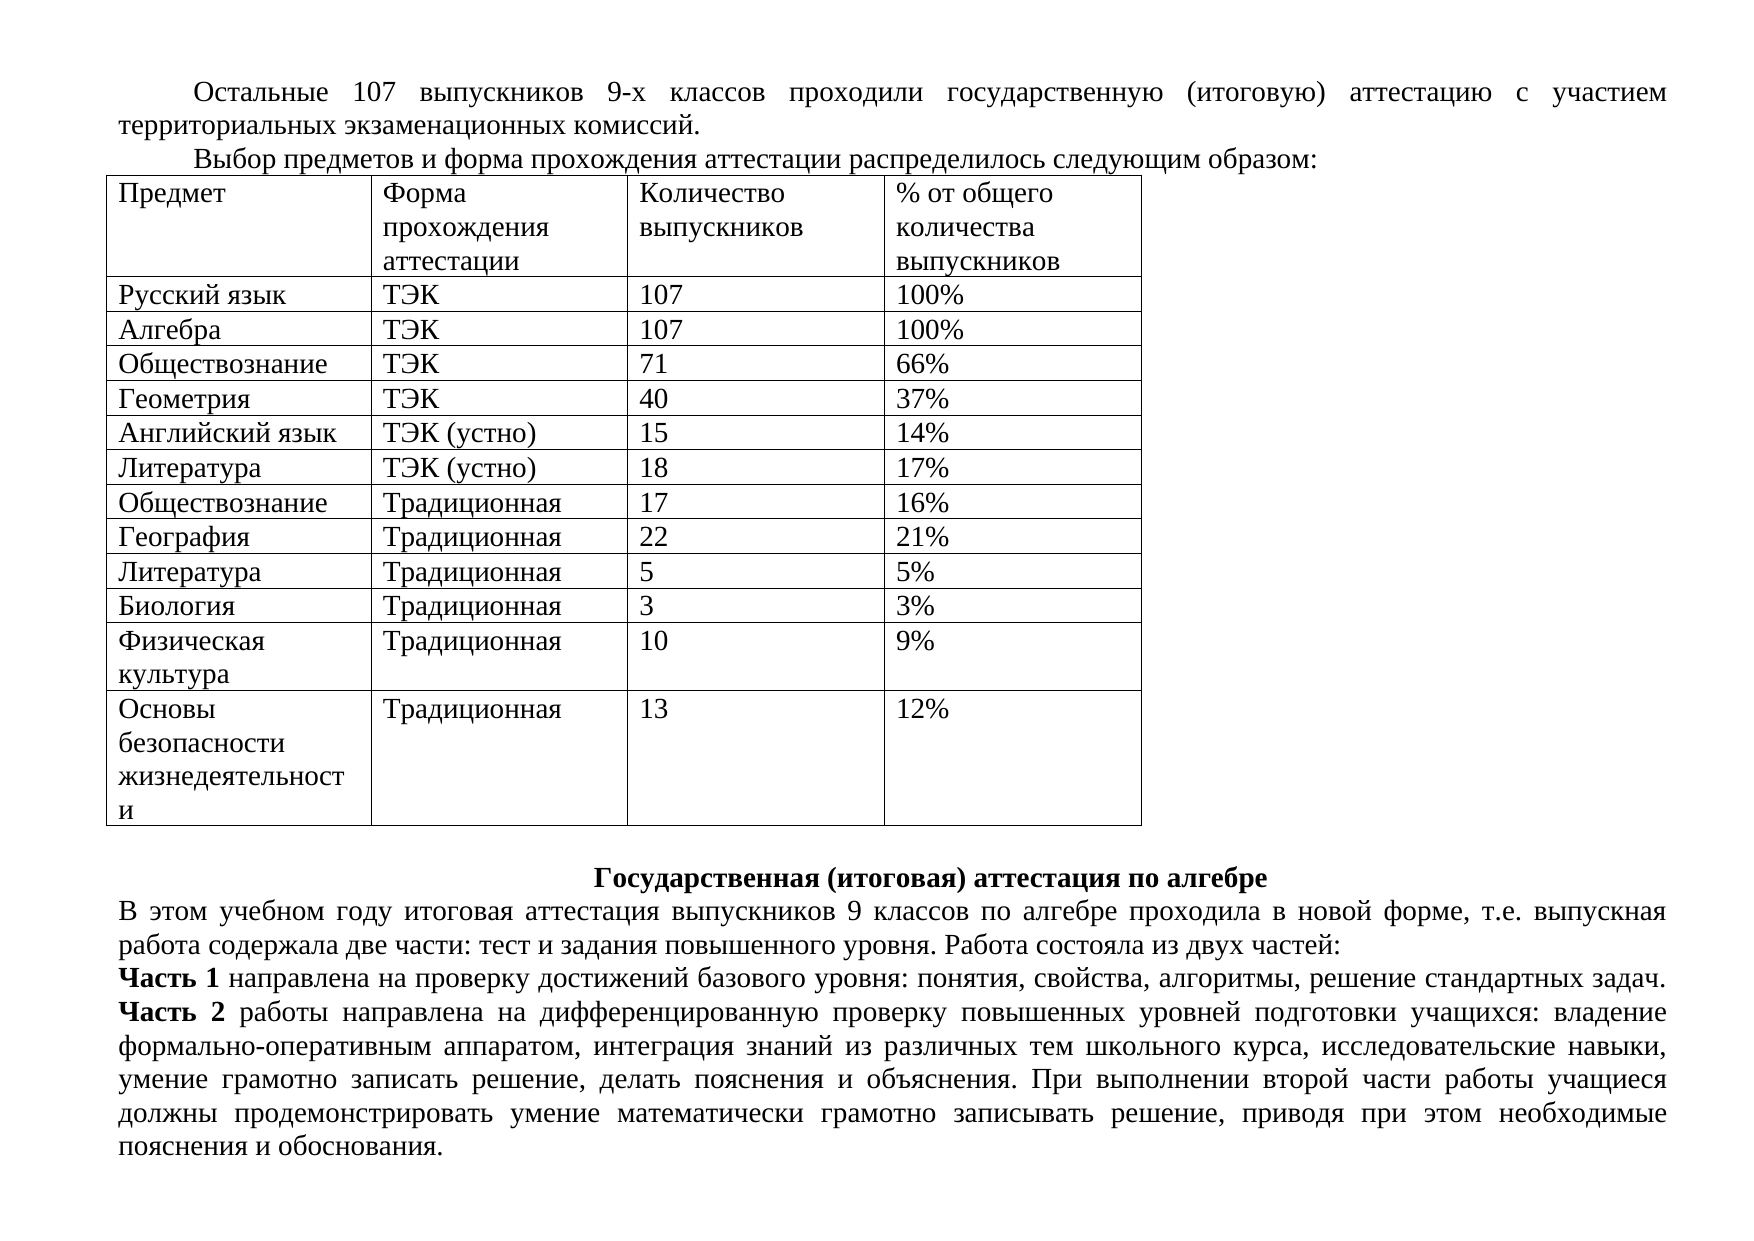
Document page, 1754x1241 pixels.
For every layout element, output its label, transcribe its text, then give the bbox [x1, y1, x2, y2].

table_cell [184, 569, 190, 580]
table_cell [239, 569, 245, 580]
text Часть 1 направлена на проверку достижений базового уровня: понятия, свойства, алгоритмы, решение стандартных задач. Часть 2 работы направлена на дифференцированную проверку повышенных уровней подготовки учащихся: владение формально-оперативным аппаратом, интеграция знаний из различных тем школьного курса, исследовательские навыки, умение грамотно записать решение, делать пояснения и объяснения. При выполнении второй части работы учащиеся должны продемонстрировать умение математически грамотно записывать решение, приводя при этом необходимые пояснения и обоснования. [118, 961, 1668, 1162]
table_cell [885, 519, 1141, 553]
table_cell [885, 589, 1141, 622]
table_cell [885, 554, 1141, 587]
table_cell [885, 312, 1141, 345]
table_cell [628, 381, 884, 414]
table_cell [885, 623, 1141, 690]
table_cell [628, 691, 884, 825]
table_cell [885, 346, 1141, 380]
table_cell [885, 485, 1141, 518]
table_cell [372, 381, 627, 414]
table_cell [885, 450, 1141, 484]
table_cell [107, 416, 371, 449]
text Остальные 107 выпускников 9-х классов проходили государственную (итоговую) аттестацию с участием территориальных экзаменационных комиссий. [118, 74, 1668, 141]
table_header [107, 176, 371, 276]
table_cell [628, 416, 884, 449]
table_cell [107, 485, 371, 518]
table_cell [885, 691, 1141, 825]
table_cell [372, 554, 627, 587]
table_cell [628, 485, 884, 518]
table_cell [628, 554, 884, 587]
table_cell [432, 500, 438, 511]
text Выбор предметов и форма прохождения аттестации распределилось следующим образом: [118, 141, 1668, 174]
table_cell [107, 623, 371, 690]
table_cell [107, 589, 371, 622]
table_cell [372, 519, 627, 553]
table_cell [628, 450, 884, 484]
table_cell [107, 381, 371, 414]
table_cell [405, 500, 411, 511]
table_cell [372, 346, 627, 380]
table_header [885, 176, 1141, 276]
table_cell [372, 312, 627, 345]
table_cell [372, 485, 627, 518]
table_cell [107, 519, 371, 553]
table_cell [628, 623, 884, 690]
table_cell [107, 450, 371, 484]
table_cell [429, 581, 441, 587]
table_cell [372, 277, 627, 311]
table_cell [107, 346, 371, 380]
text В этом учебном году итоговая аттестация выпускников 9 классов по алгебре проходила в новой форме, т.е. выпускная работа содержала две части: тест и задания повышенного уровня. Работа состояла из двух частей: [118, 893, 1668, 961]
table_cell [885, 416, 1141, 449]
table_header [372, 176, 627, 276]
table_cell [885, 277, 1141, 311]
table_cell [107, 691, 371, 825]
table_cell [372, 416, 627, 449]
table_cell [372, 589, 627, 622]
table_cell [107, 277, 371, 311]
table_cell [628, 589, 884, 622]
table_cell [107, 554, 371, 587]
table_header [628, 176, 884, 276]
text Государственная (итоговая) аттестация по алгебре [118, 860, 1668, 893]
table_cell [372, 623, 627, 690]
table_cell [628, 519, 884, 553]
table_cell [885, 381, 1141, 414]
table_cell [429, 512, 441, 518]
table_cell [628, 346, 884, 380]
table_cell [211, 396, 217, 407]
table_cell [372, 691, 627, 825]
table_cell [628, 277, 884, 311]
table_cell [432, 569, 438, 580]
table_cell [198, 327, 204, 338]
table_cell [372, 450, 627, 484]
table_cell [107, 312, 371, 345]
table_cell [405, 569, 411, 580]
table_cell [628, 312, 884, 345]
